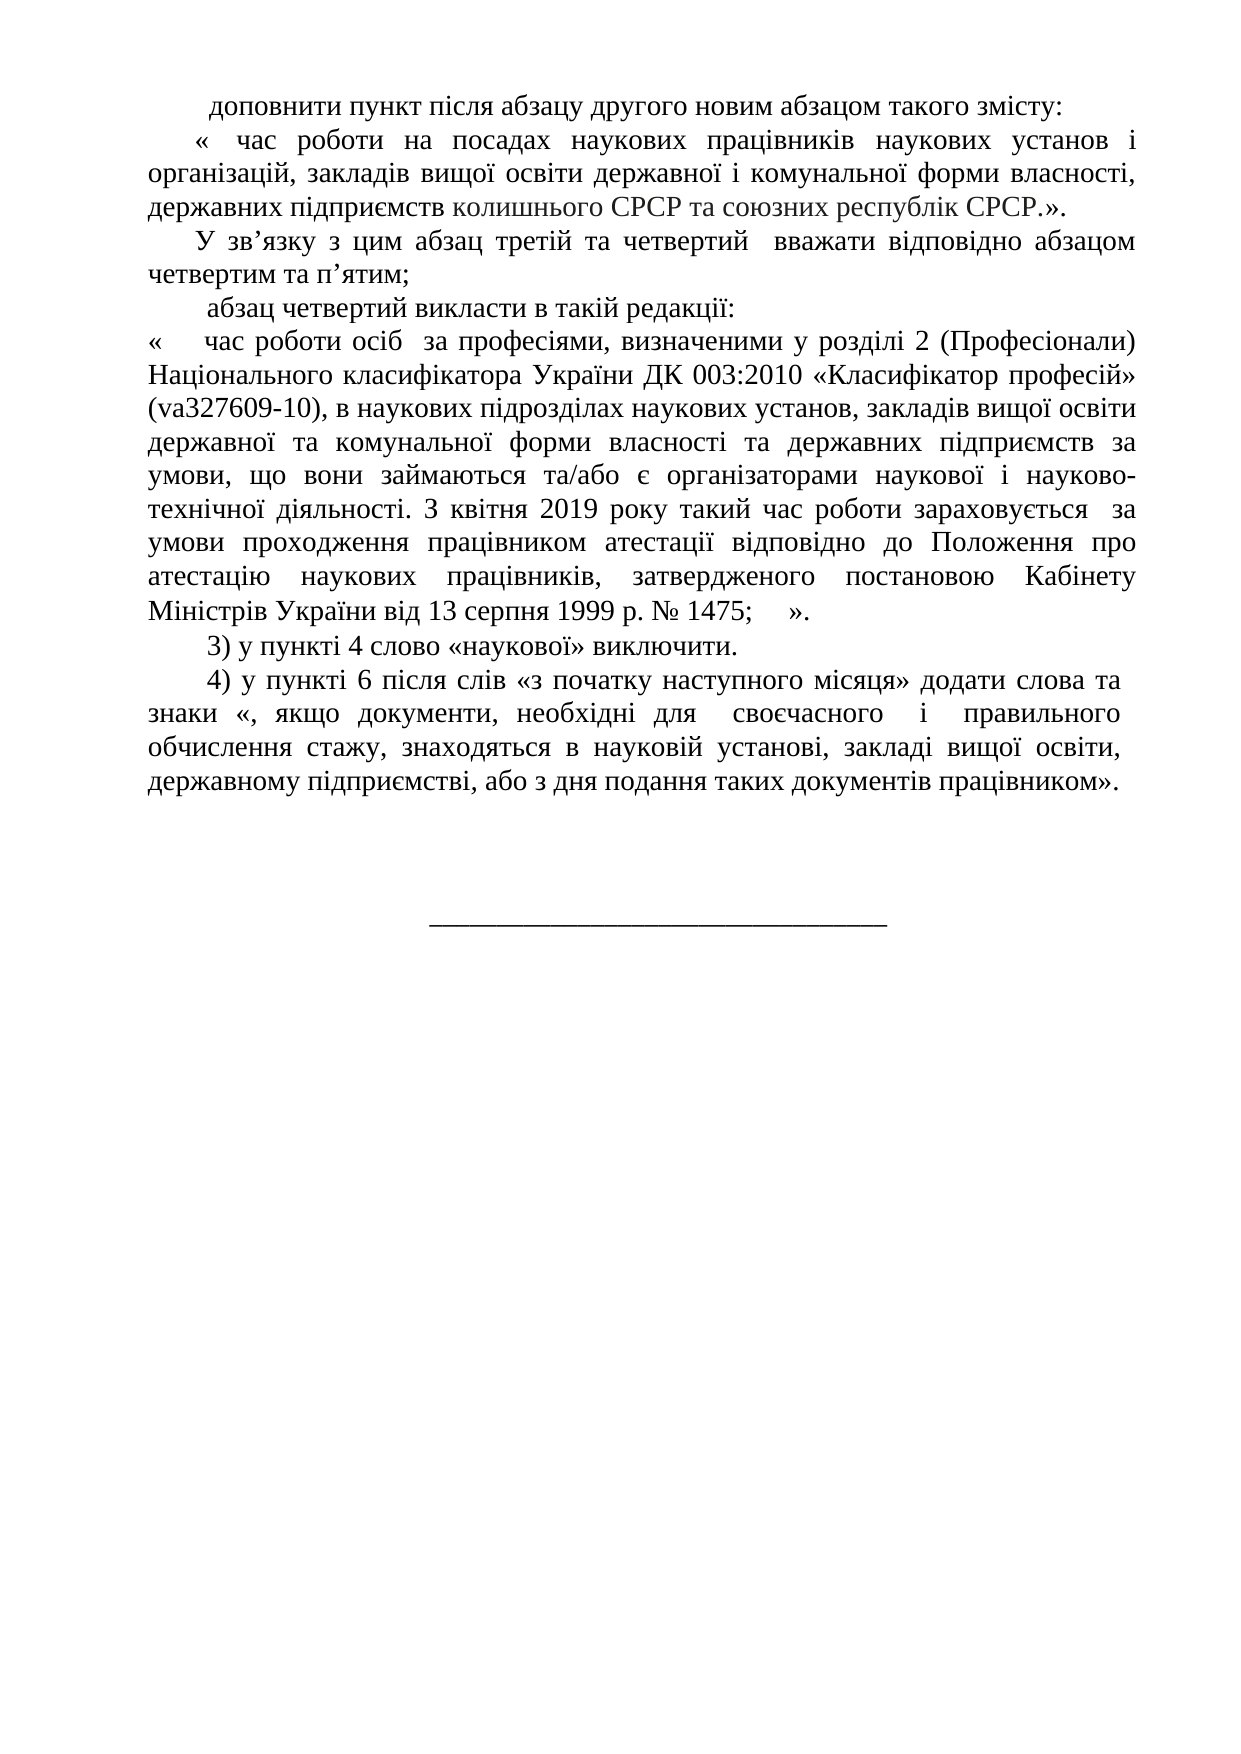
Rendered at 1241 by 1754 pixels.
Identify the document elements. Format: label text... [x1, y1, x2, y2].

text « час роботи на посадах наукових працівників наукових установ і організацій, закладів вищої освіти державної і комунальної форми власності, державних підприємств колишнього СРСР та союзних республік СРСР.». [148, 122, 1137, 223]
text доповнити пункт після абзацу другого новим абзацом такого змісту: [148, 88, 1137, 122]
text абзац четвертий викласти в такій редакції: [148, 290, 1122, 323]
text У зв’язку з цим абзац третій та четвертий вважати відповідно абзацом четвертим та п’ятим; [148, 223, 1137, 290]
text 3) у пункті 4 слово «наукової» виключити. [148, 628, 1122, 662]
text 4) у пункті 6 після слів «з початку наступного місяця» додати слова та знаки «, якщо документи, необхідні для своєчасного і правильного обчислення стажу, знаходяться в науковій установі, закладі вищої освіти, державному підприємстві, або з дня подання таких документів працівником». [148, 662, 1122, 796]
text __________________________________ [148, 897, 1137, 930]
text « час роботи осіб за професіями, визначеними у розділі 2 (Професіонали) Національного класифікатора України ДК 003:2010 «Класифікатор професій» (va327609-10), в наукових підрозділах наукових установ, закладів вищої освіти державної та комунальної форми власності та державних підприємств за умови, що вони займаються та/або є організаторами наукової і науково-технічної діяльності. З квітня 2019 року такий час роботи зараховується за умови проходження працівником атестації відповідно до Положення про атестацію наукових працівників, затвердженого постановою Кабінету Міністрів України від 13 серпня 1999 р. № 1475;». [148, 524, 1137, 628]
